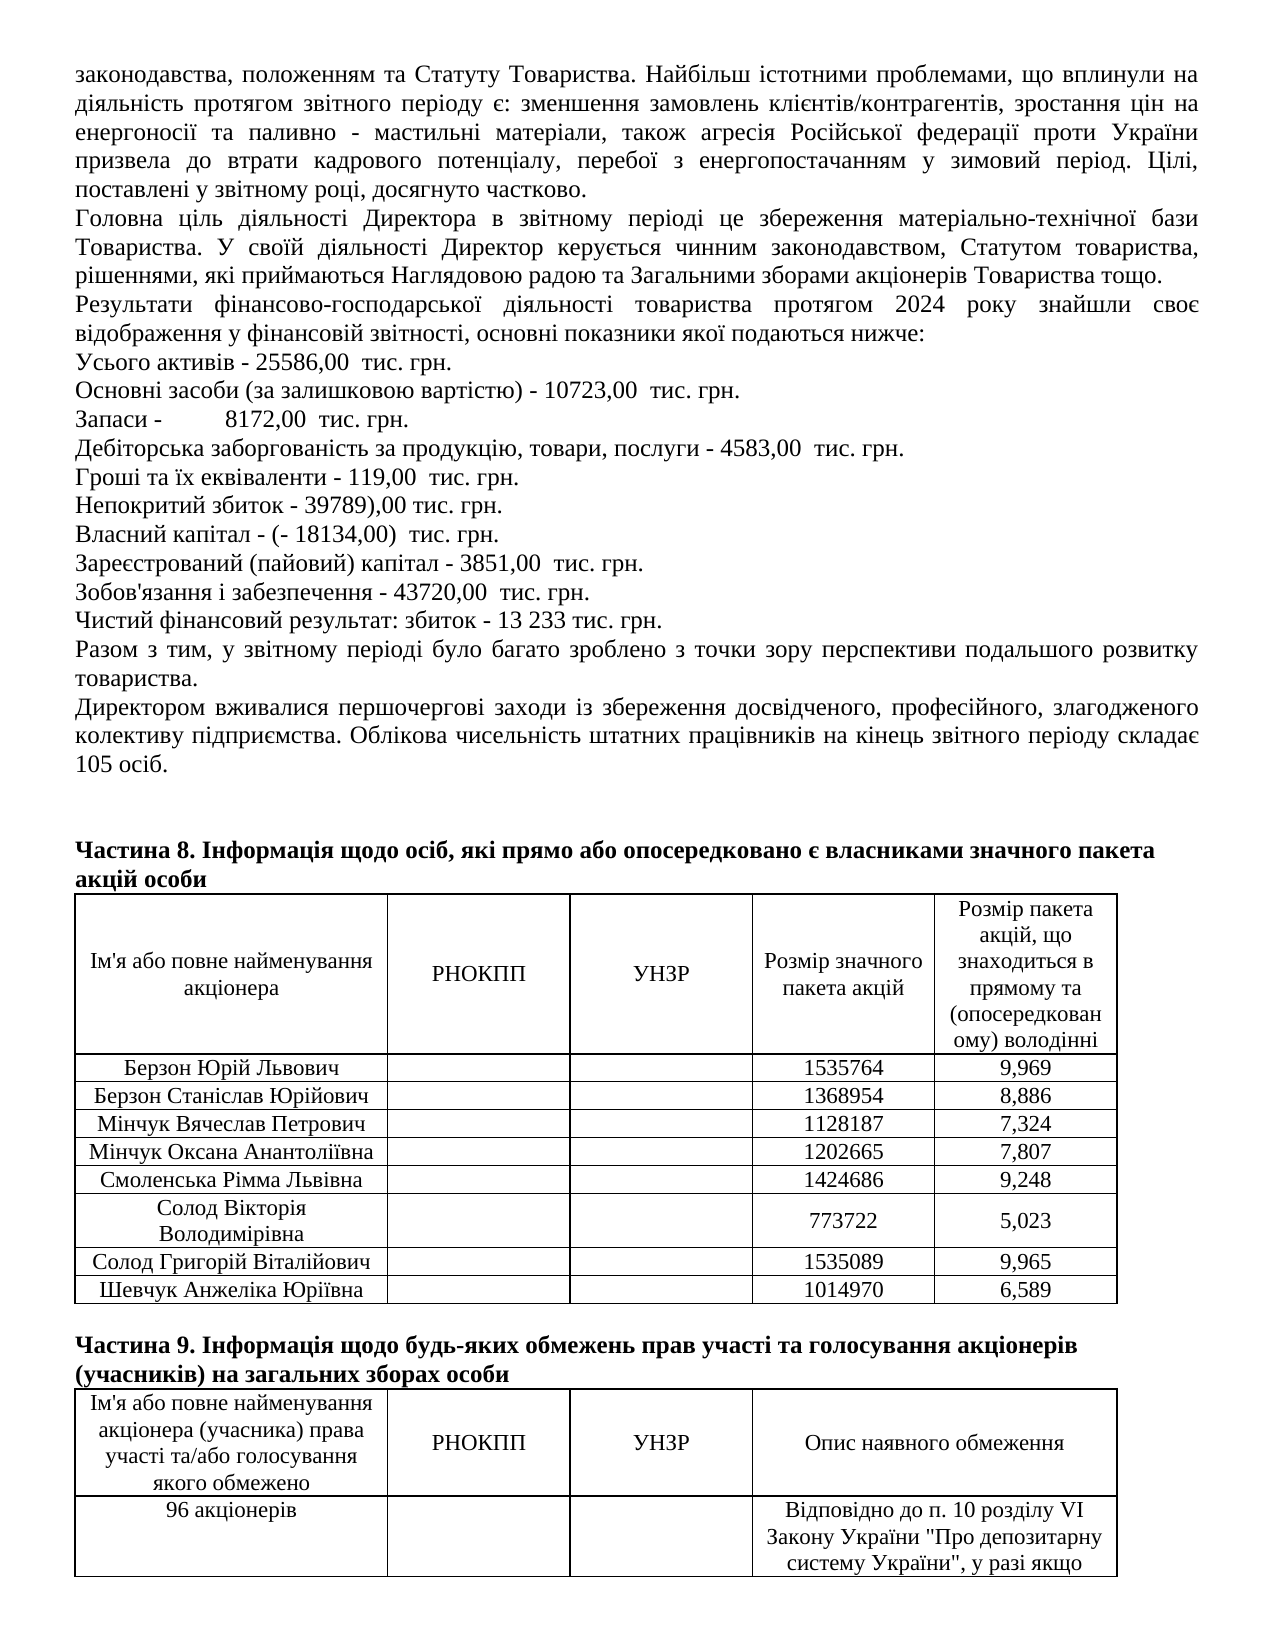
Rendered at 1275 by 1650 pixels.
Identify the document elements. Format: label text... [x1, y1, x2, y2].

text Результати фiнансово-господарської дiяльностi товариства протягом 2024 року знайшли своє вiдображення у фiнансовiй звiтностi, основнi показники якої подаються нижче: [75, 289, 1200, 347]
text Усього активiв - 25586,00 тис. грн. [75, 347, 1200, 376]
table_cell [388, 1276, 569, 1302]
table_cell [571, 1497, 752, 1576]
table_cell [388, 1248, 569, 1274]
table_cell 1202665 [753, 1138, 934, 1164]
table_cell [571, 1194, 752, 1247]
table_header Розмір значного пакета акцій [753, 895, 934, 1053]
text Запаси - 8172,00 тис. грн. [75, 404, 1200, 433]
table_cell 9,965 [935, 1248, 1116, 1274]
table_cell 1368954 [753, 1082, 934, 1109]
table_cell Смоленська Рiмма Львiвна [76, 1166, 387, 1192]
table_header Ім'я або повне найменування акціонера (учасника) права участі та/або голосування якого обмежено [76, 1390, 387, 1495]
table_header РНОКПП [388, 895, 569, 1053]
text Разом з тим, у звiтному перiодi було багато зроблено з точки зору перспективи подальшого розвитку товариства. [75, 634, 1200, 692]
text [75, 59, 1200, 203]
table_cell 773722 [753, 1194, 934, 1247]
text Частина 9. Інформація щодо будь-яких обмежень прав участі та голосування акціонерів (учасників) на загальних зборах особи [75, 1330, 1200, 1388]
table_cell 96 акцiонерiв [76, 1497, 387, 1576]
text Директором вживалися першочерговi заходи iз збереження досвiдченого, професiйного, злагодженого колективу пiдприємства. Облiкова чисельнiсть штатних працiвникiв на кiнець звiтного перiоду складає 105 осiб. [75, 692, 1200, 778]
table_cell [388, 1194, 569, 1247]
table_header РНОКПП [388, 1390, 569, 1495]
table_header УНЗР [571, 895, 752, 1053]
table_cell [571, 1166, 752, 1192]
table_cell 1535764 [753, 1055, 934, 1081]
table_cell 1128187 [753, 1110, 934, 1137]
table_cell [388, 1082, 569, 1109]
table_cell 8,886 [935, 1082, 1116, 1109]
text Дебiторська заборгованiсть за продукцiю, товари, послуги - 4583,00 тис. грн. [75, 433, 1200, 462]
table_header УНЗР [571, 1390, 752, 1495]
text Чистий фiнансовий результат: збиток - 13 233 тис. грн. [75, 606, 1200, 634]
table_cell Мiнчук Оксана Анантолiївна [76, 1138, 387, 1164]
table_cell 7,324 [935, 1110, 1116, 1137]
table_cell 6,589 [935, 1276, 1116, 1302]
table_cell [571, 1248, 752, 1274]
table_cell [753, 1497, 1116, 1576]
table_cell [388, 1110, 569, 1137]
table_cell Мiнчук Вячеслав Петрович [76, 1110, 387, 1137]
table_cell Шевчук Анжелiка Юрiївна [76, 1276, 387, 1302]
text Головна цiль дiяльностi Директора в звiтному перiодi це збереження матерiально-технiчної бази Товариства. У своїй дiяльностi Директор керується чинним законодавством, Статутом товариства, рiшеннями, якi приймаються Наглядовою радою та Загальними зборами акцiонерiв Товариства тощо. [75, 203, 1200, 289]
table_cell [571, 1138, 752, 1164]
table_cell 1014970 [753, 1276, 934, 1302]
table_cell [571, 1276, 752, 1302]
table_cell [388, 1166, 569, 1192]
table_cell Солод Григорiй Вiталiйович [76, 1248, 387, 1274]
table_header Розмір пакета акцій, що знаходиться в прямому та (опосередкованому) володінні [935, 895, 1116, 1053]
table_header Ім'я або повне найменування акціонера [76, 895, 387, 1053]
table_header Опис наявного обмеження [753, 1390, 1116, 1495]
table_cell 7,807 [935, 1138, 1116, 1164]
text Зареєстрований (пайовий) капiтал - 3851,00 тис. грн. [75, 548, 1200, 577]
table_cell 1424686 [753, 1166, 934, 1192]
text Зобов'язання i забезпечення - 43720,00 тис. грн. [75, 577, 1200, 606]
table_cell Берзон Юрiй Львович [76, 1055, 387, 1081]
table_cell [388, 1497, 569, 1576]
table_cell 9,969 [935, 1055, 1116, 1081]
table_cell [571, 1110, 752, 1137]
table_cell [388, 1055, 569, 1081]
table_cell 1535089 [753, 1248, 934, 1274]
table_cell Солод Вiкторiя Володимiрiвна [76, 1194, 387, 1247]
text Частина 8. Інформація щодо осіб, які прямо або опосередковано є власниками значного пакета акцій особи [75, 836, 1200, 893]
text Основнi засоби (за залишковою вартiстю) - 10723,00 тис. грн. [75, 376, 1200, 404]
table_cell [571, 1055, 752, 1081]
text Власний капiтал - (- 18134,00) тис. грн. [75, 519, 1200, 548]
text Грошi та їх еквiваленти - 119,00 тис. грн. [75, 462, 1200, 491]
table_cell [388, 1138, 569, 1164]
table_cell 5,023 [935, 1194, 1116, 1247]
table_cell Берзон Станiслав Юрiйович [76, 1082, 387, 1109]
text Непокритий збиток - 39789),00 тис. грн. [75, 491, 1200, 519]
table_cell 9,248 [935, 1166, 1116, 1192]
table_cell [571, 1082, 752, 1109]
